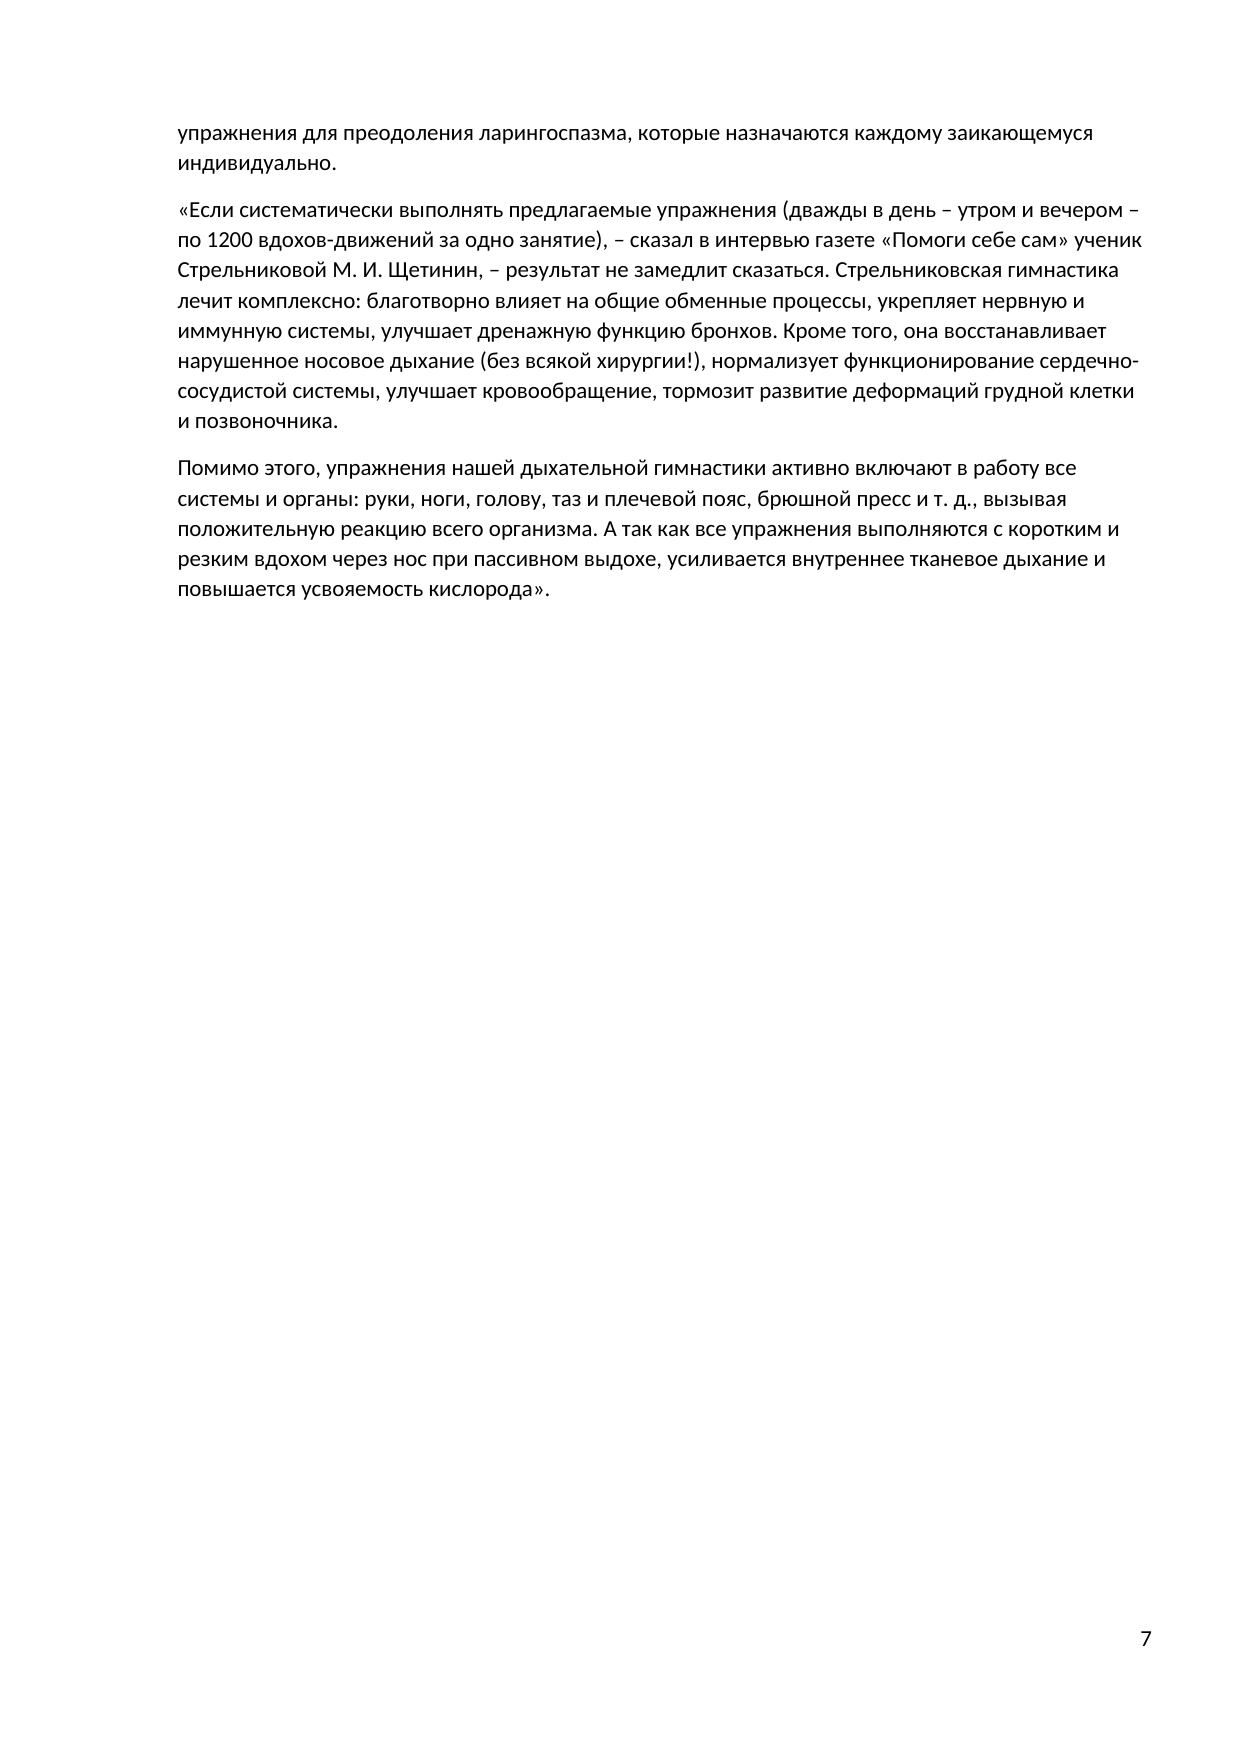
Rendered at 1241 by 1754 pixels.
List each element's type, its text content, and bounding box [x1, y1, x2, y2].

text Помимо этого, упражнения нашей дыхательной гимнастики активно включают в работу все системы и органы: руки, ноги, голову, таз и плечевой пояс, брюшной пресс и т. д., вызывая положительную реакцию всего организма. А так как все упражнения выполняются с коротким и резким вдохом через нос при пассивном выдохе, усиливается внутреннее тканевое дыхание и повышается усвояемость кислорода». [177, 453, 1152, 602]
text «Если систематически выполнять предлагаемые упражнения (дважды в день – утром и вечером – по 1200 вдохов-движений за одно занятие), – сказал в интервью газете «Помоги себе сам» ученик Стрельниковой М. И. Щетинин, – результат не замедлит сказаться. Стрельниковская гимнастика лечит комплексно: благотворно влияет на общие обменные процессы, укрепляет нервную и иммунную системы, улучшает дренажную функцию бронхов. Кроме того, она восстанавливает нарушенное носовое дыхание (без всякой хирургии!), нормализует функционирование сердечно-сосудистой системы, улучшает кровообращение, тормозит развитие деформаций грудной клетки и позвоночника. [177, 195, 1152, 435]
text упражнения для преодоления ларингоспазма, которые назначаются каждому заикающемуся индивидуально. [177, 118, 1152, 176]
